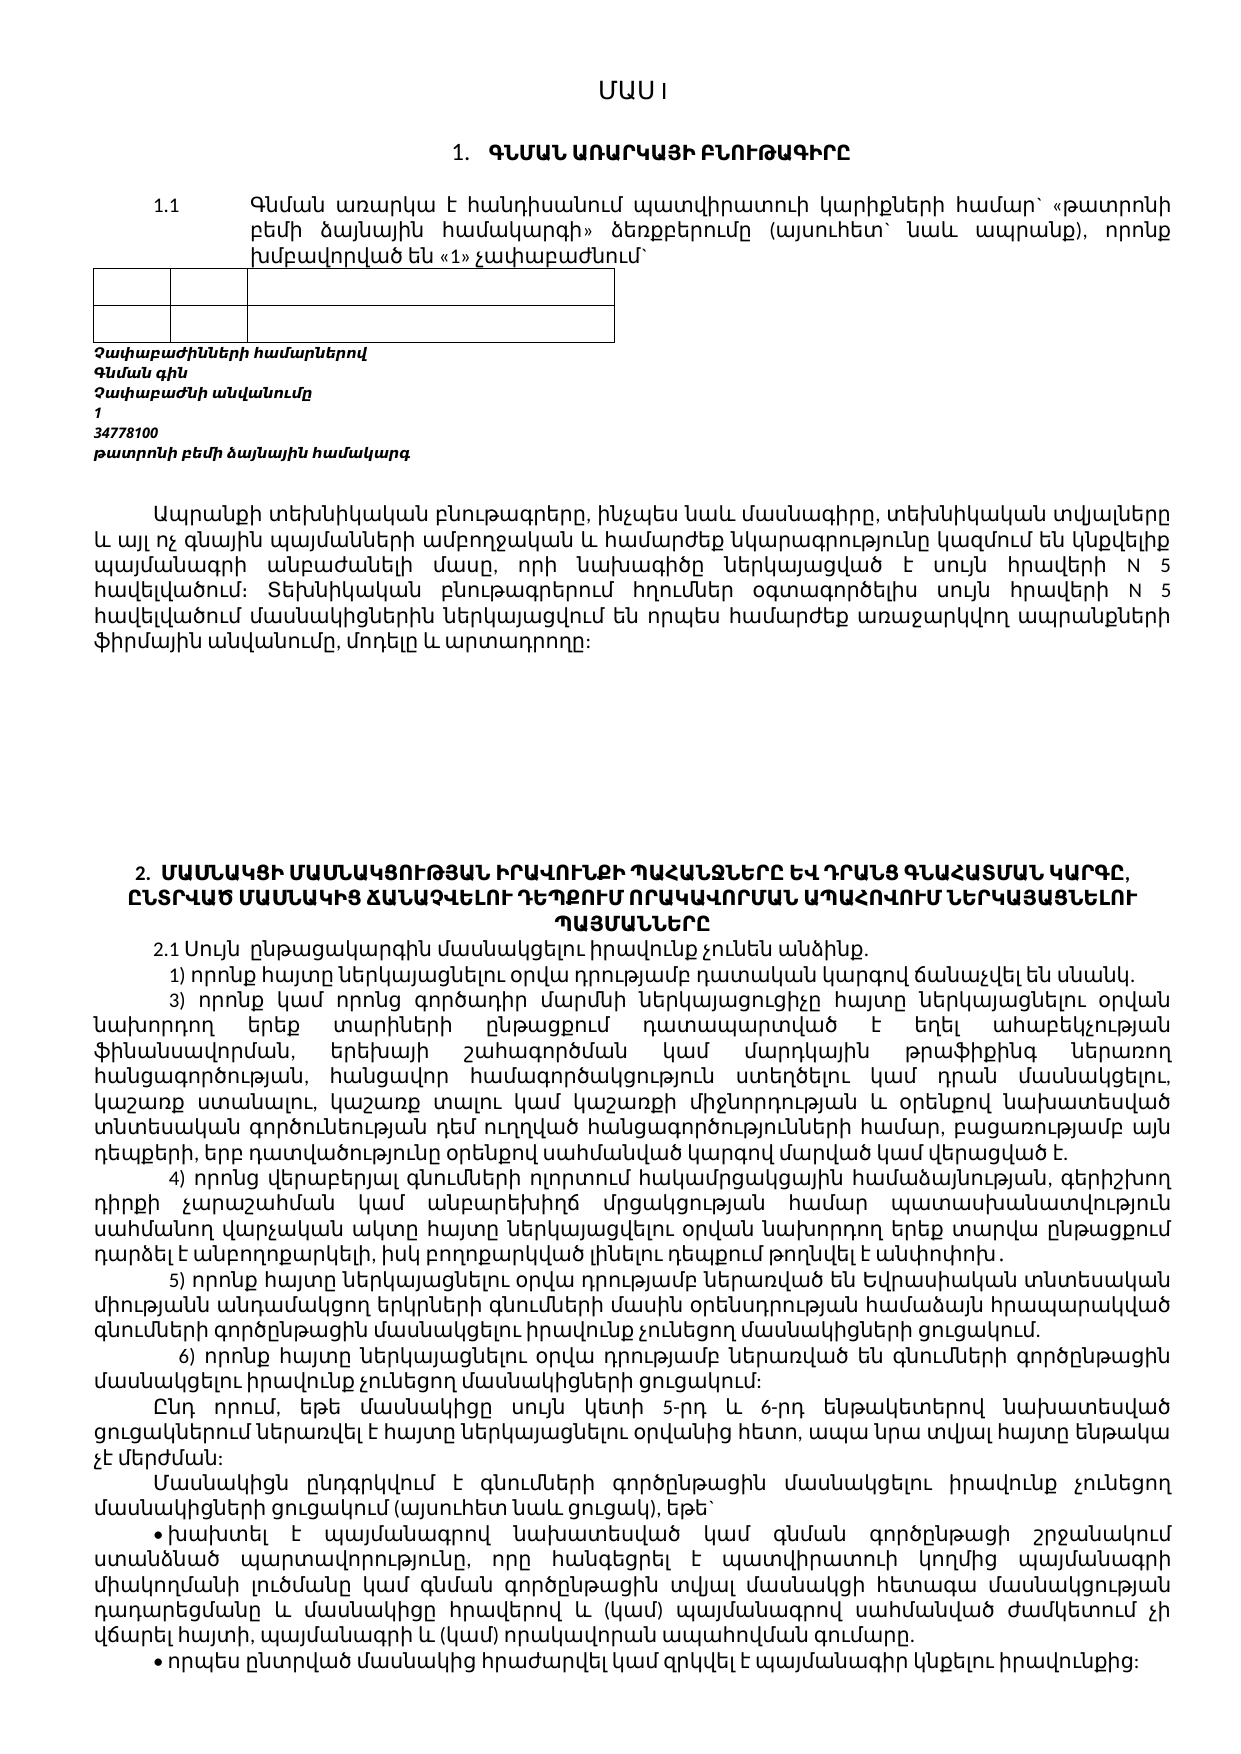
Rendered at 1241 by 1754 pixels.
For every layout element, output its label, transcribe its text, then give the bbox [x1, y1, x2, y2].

text 2. ՄԱՍՆԱԿՑԻ ՄԱՍՆԱԿՑՈՒԹՅԱՆ ԻՐԱՎՈՒՆՔԻ ՊԱՀԱՆՋՆԵՐԸ ԵՎ ԴՐԱՆՑ ԳՆԱՀԱՏՄԱՆ ԿԱՐԳԸ, ԸՆՏՐՎԱԾ ՄԱՍՆԱԿԻՑ ՃԱՆԱՉՎԵԼՈՒ ԴԵՊՔՈՒՄ ՈՐԱԿԱՎՈՐՄԱՆ ԱՊԱՀՈՎՈՒՄ ՆԵՐԿԱՅԱՑՆԵԼՈՒ ՊԱՅՄԱՆՆԵՐԸ [94, 860, 1171, 936]
list ԳՆՄԱՆ ԱՌԱՐԿԱՅԻ ԲՆՈՒԹԱԳԻՐԸ [131, 136, 1171, 167]
text • որպես ընտրված մասնակից հրաժարվել կամ զրկվել է պայմանագիր կնքելու իրավունքից: [94, 1648, 1171, 1673]
text • խախտել է պայմանագրով նախատեսված կամ գնման գործընթացի շրջանակում ստանձնած պարտավորությունը, որը հանգեցրել է պատվիրատուի կողմից պայմանագրի միակողմանի լուծմանը կամ գնման գործընթացին տվյալ մասնակցի հետագա մասնակցության դադարեցմանը և մասնակիցը հրավերով և (կամ) պայմանագրով սահմանված ժամկետում չի վճարել հայտի, պայմանագրի և (կամ) որակավորան ապահովման գումարը. [94, 1521, 1171, 1648]
text Ապրանքի տեխնիկական բնութագրերը, ինչպես նաև մասնագիրը, տեխնիկական տվյալները և այլ ոչ գնային պայմանների ամբողջական և համարժեք նկարագրությունը կազմում են կնքվելիք պայմանագրի անբաժանելի մասը, որի նախագիծը ներկայացված է սույն հրավերի N 5 հավելվածում։ Տեխնիկական բնութագրերում հղումներ օգտագործելիս սույն հրավերի N 5 հավելվածում մասնակիցներին ներկայացվում են որպես համարժեք առաջարկվող ապրանքների ֆիրմային անվանումը, մոդելը և արտադրողը: [94, 501, 1171, 654]
text 5) որոնք հայտը ներկայացնելու օրվա դրությամբ ներառված են Եվրասիական տնտեսական միությանն անդամակցող երկրների գնումների մասին օրենսդրության համաձայն հրապարակված գնումների գործընթացին մասնակցելու իրավունք չունեցող մասնակիցների ցուցակում. [94, 1267, 1171, 1343]
text Ընդ որում, եթե մասնակիցը սույն կետի 5-րդ և 6-րդ ենթակետերով նախատեսված ցուցակներում ներառվել է հայտը ներկայացնելու օրվանից հետո, ապա նրա տվյալ հայտը ենթակա չէ մերժման: [94, 1394, 1171, 1470]
text 2.1 Սույն ընթացակարգին մասնակցելու իրավունք չունեն անձինք. [94, 936, 1171, 962]
text 1) որոնք հայտը ներկայացնելու օրվա դրությամբ դատական կարգով ճանաչվել են սնանկ. [94, 962, 1171, 987]
text 3) որոնք կամ որոնց գործադիր մարմնի ներկայացուցիչը հայտը ներկայացնելու օրվան նախորդող երեք տարիների ընթացքում դատապարտված է եղել ահաբեկչության ֆինանսավորման, երեխայի շահագործման կամ մարդկային թրաֆիքինգ ներառող հանցագործության, հանցավոր համագործակցություն ստեղծելու կամ դրան մասնակցելու, կաշառք ստանալու, կաշառք տալու կամ կաշառքի միջնորդության և օրենքով նախատեսված տնտեսական գործունեության դեմ ուղղված հանցագործությունների համար, բացառությամբ այն դեպքերի, երբ դատվածությունը օրենքով սահմանված կարգով մարված կամ վերացված է. [94, 987, 1171, 1165]
text Մասնակիցն ընդգրկվում է գնումների գործընթացին մասնակցելու իրավունք չունեցող մասնակիցների ցուցակում (այսուհետ նաև ցուցակ), եթե` [94, 1470, 1171, 1521]
subtitle Գնման առարկա է հանդիսանում պատվիրատուի կարիքների համար` «թատրոնի բեմի ձայնային համակարգի» ձեռքբերումը (այսուհետ` նաև ապրանք), որոնք խմբավորված են «1» չափաբաժնում` [153, 192, 1171, 268]
text ՄԱՍ I [94, 75, 1171, 106]
text 6) որոնք հայտը ներկայացնելու օրվա դրությամբ ներառված են գնումների գործընթացին մասնակցելու իրավունք չունեցող մասնակիցների ցուցակում: [94, 1343, 1171, 1394]
text 4) որոնց վերաբերյալ գնումների ոլորտում հակամրցակցային համաձայնության, գերիշխող դիրքի չարաշահման կամ անբարեխիղճ մրցակցության համար պատասխանատվություն սահմանող վարչական ակտը հայտը ներկայացվելու օրվան նախորդող երեք տարվա ընթացքում դարձել է անբողոքարկելի, իսկ բողոքարկված լինելու դեպքում թողնվել է անփոփոխ․ [94, 1165, 1171, 1267]
